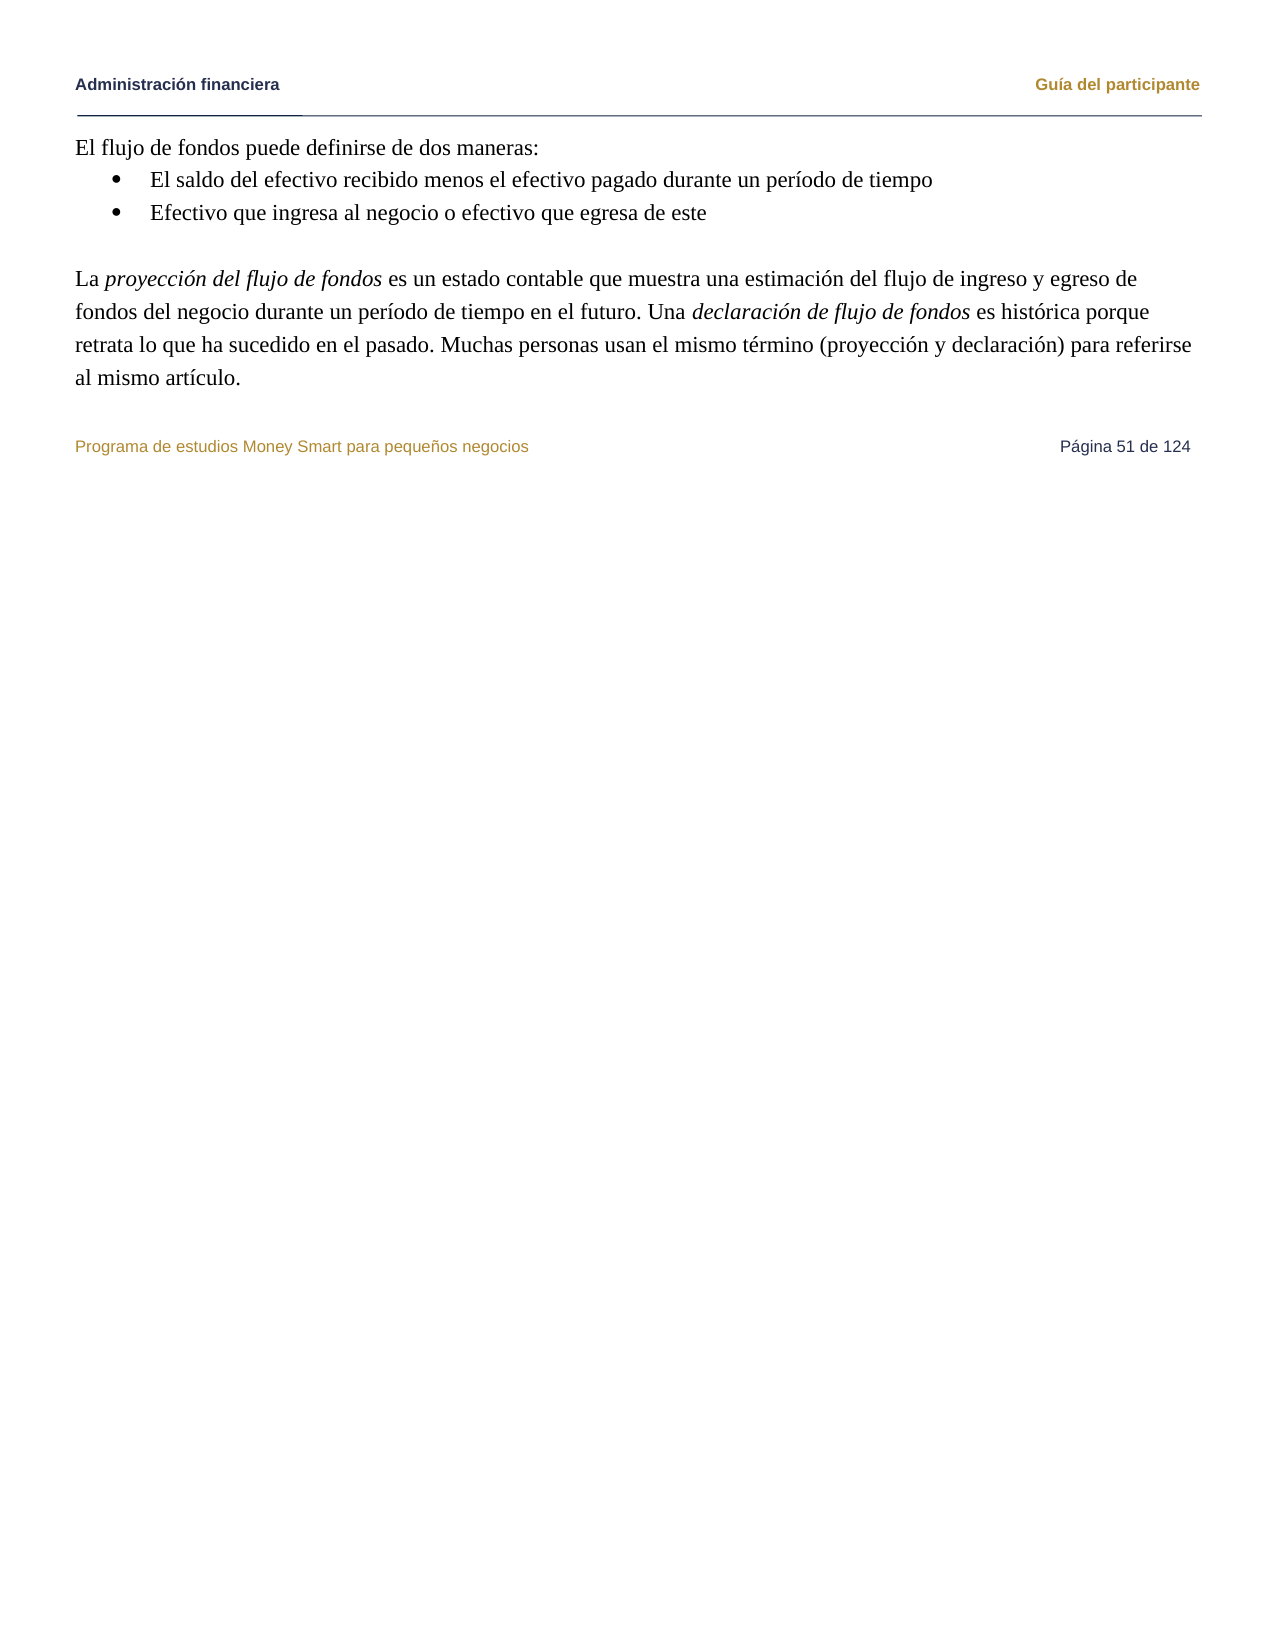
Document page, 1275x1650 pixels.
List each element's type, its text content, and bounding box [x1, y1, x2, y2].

list El saldo del efectivo recibido menos el efectivo pagado durante un período de tiempo [112, 167, 1200, 193]
text El flujo de fondos puede definirse de dos maneras: [75, 134, 1200, 160]
list Efectivo que ingresa al negocio o efectivo que egresa de este [112, 199, 1200, 226]
picture [75, 0, 1202, 267]
text La proyección del flujo de fondos es un estado contable que muestra una estimación del flujo de ingreso y egreso de fondos del negocio durante un período de tiempo en el futuro. Una declaración de flujo de fondos es histórica porque retrata lo que ha sucedido en el pasado. Muchas personas usan el mismo término (proyección y declaración) para referirse al mismo artículo. [75, 265, 1200, 390]
